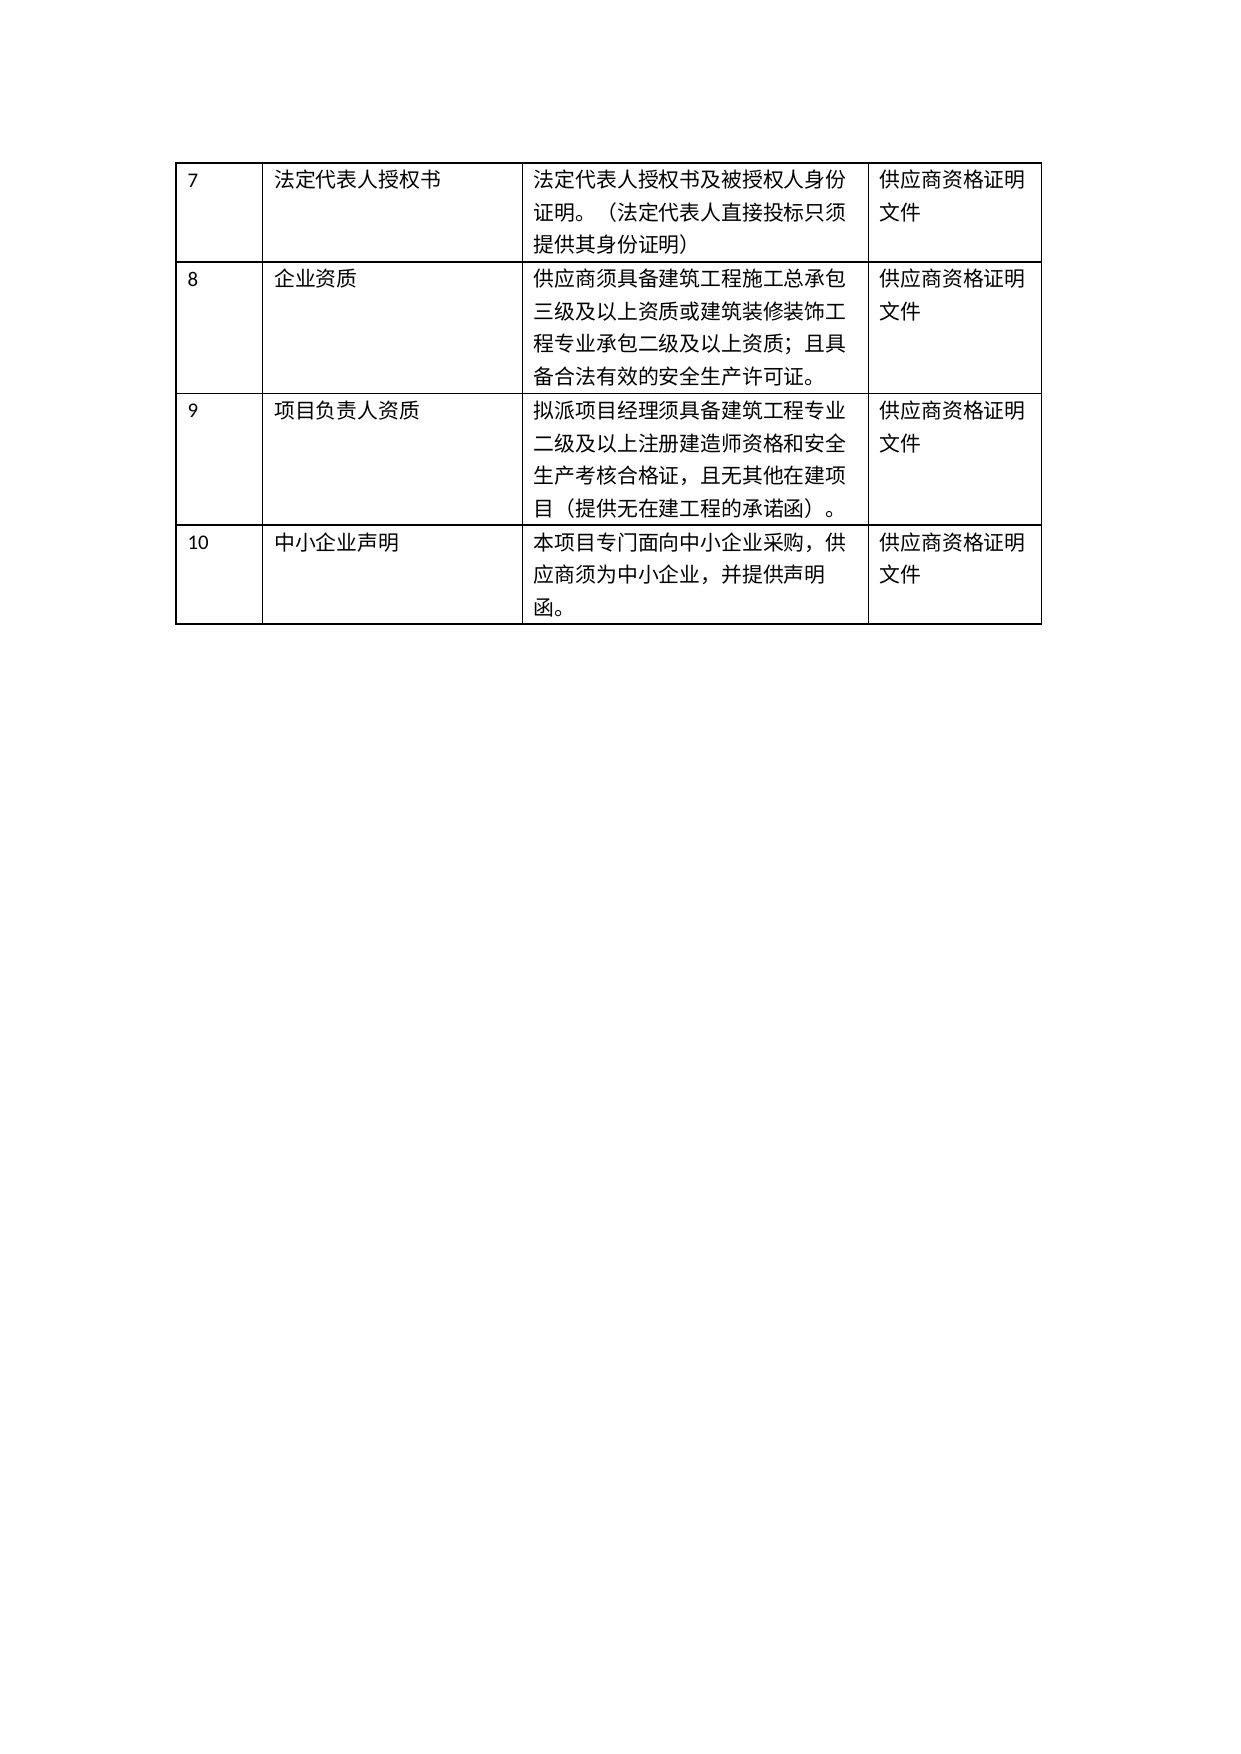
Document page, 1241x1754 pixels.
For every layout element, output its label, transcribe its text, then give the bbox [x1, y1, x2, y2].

table_cell 供应商资格证明文件 [869, 263, 1041, 393]
table_cell 8 [177, 263, 262, 393]
table_cell 拟派项目经理须具备建筑工程专业二级及以上注册建造师资格和安全生产考核合格证，且无其他在建项目（提供无在建工程的承诺函）。 [523, 394, 868, 524]
table_cell 9 [177, 394, 262, 524]
table_cell 10 [177, 526, 262, 623]
table_cell 7 [177, 164, 262, 261]
table_cell 中小企业声明 [263, 526, 522, 623]
table_cell 法定代表人授权书 [263, 164, 522, 261]
table_cell 供应商资格证明文件 [869, 526, 1041, 623]
table_cell 企业资质 [263, 263, 522, 393]
table_cell 本项目专门面向中小企业采购，供应商须为中小企业，并提供声明函。 [523, 526, 868, 623]
table_cell 供应商资格证明文件 [869, 164, 1041, 261]
table_cell 法定代表人授权书及被授权人身份证明。（法定代表人直接投标只须提供其身份证明） [523, 164, 868, 261]
table_cell 供应商须具备建筑工程施工总承包三级及以上资质或建筑装修装饰工程专业承包二级及以上资质；且具备合法有效的安全生产许可证。 [523, 263, 868, 393]
table_cell 项目负责人资质 [263, 394, 522, 524]
table_cell 供应商资格证明文件 [869, 394, 1041, 524]
